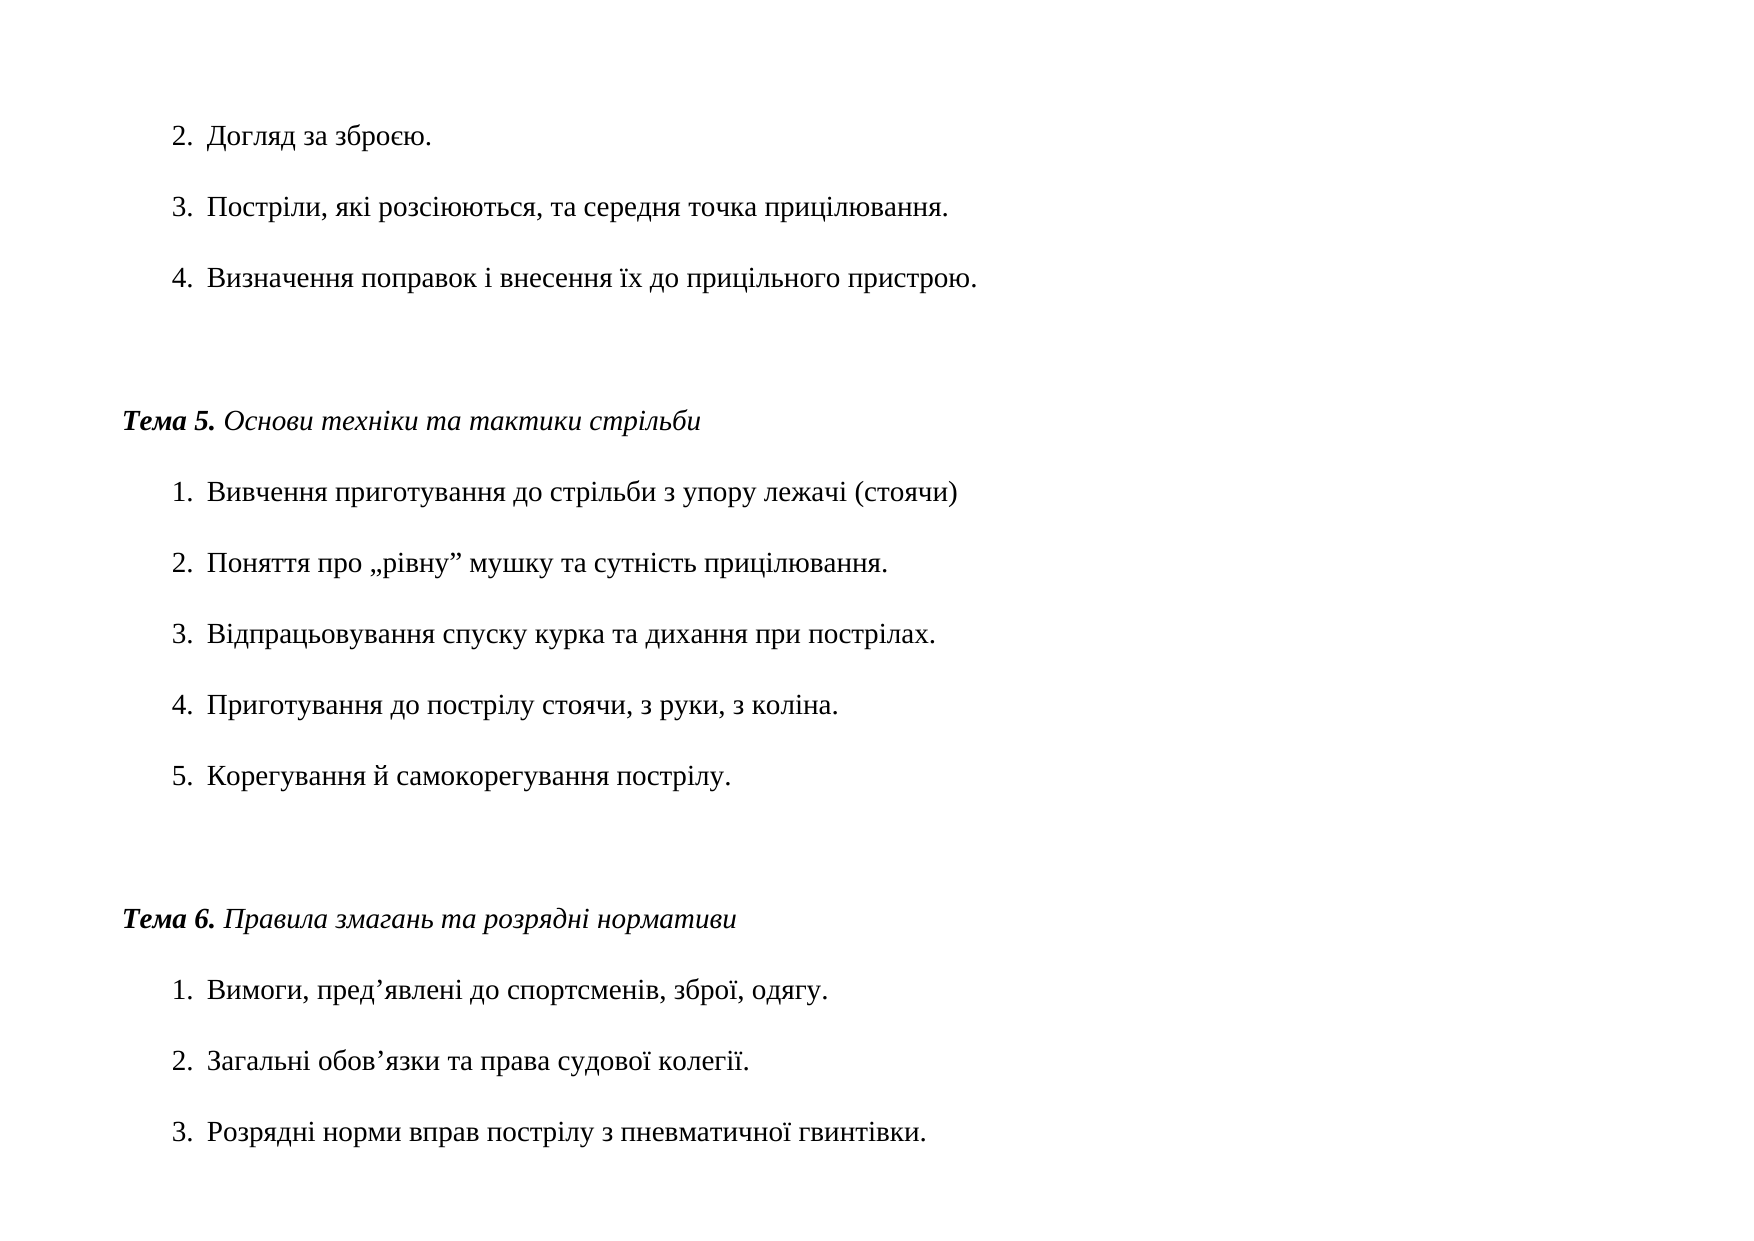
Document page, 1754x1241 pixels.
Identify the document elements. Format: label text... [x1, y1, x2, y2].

text 2. Загальні обов’язки та права судової колегії. [159, 1043, 1695, 1077]
text 4. Визначення поправок і внесення їх до прицільного пристрою. [159, 260, 1695, 294]
text 1. Вимоги, пред’явлені до спортсменів, зброї, одягу. [159, 972, 1695, 1005]
text 2. Догляд за зброєю. [159, 118, 1695, 152]
text 3. Розрядні норми вправ пострілу з пневматичної гвинтівки. [159, 1114, 1695, 1148]
text 3. Відпрацьовування спуску курка та дихання при пострілах. [159, 616, 1695, 650]
text Тема 5. Основи техніки та тактики стрільби [122, 403, 1695, 436]
text 5. Корегування й самокорегування пострілу. [159, 758, 1695, 792]
text 2. Поняття про „рівну” мушку та сутність прицілювання. [159, 545, 1695, 578]
text 4. Приготування до пострілу стоячи, з руки, з коліна. [159, 687, 1695, 721]
text 1. Вивчення приготування до стрільби з упору лежачі (стоячи) [159, 474, 1695, 507]
text Тема 6. Правила змагань та розрядні нормативи [122, 901, 1695, 934]
text 3. Постріли, які розсіюються, та середня точка прицілювання. [159, 189, 1695, 223]
